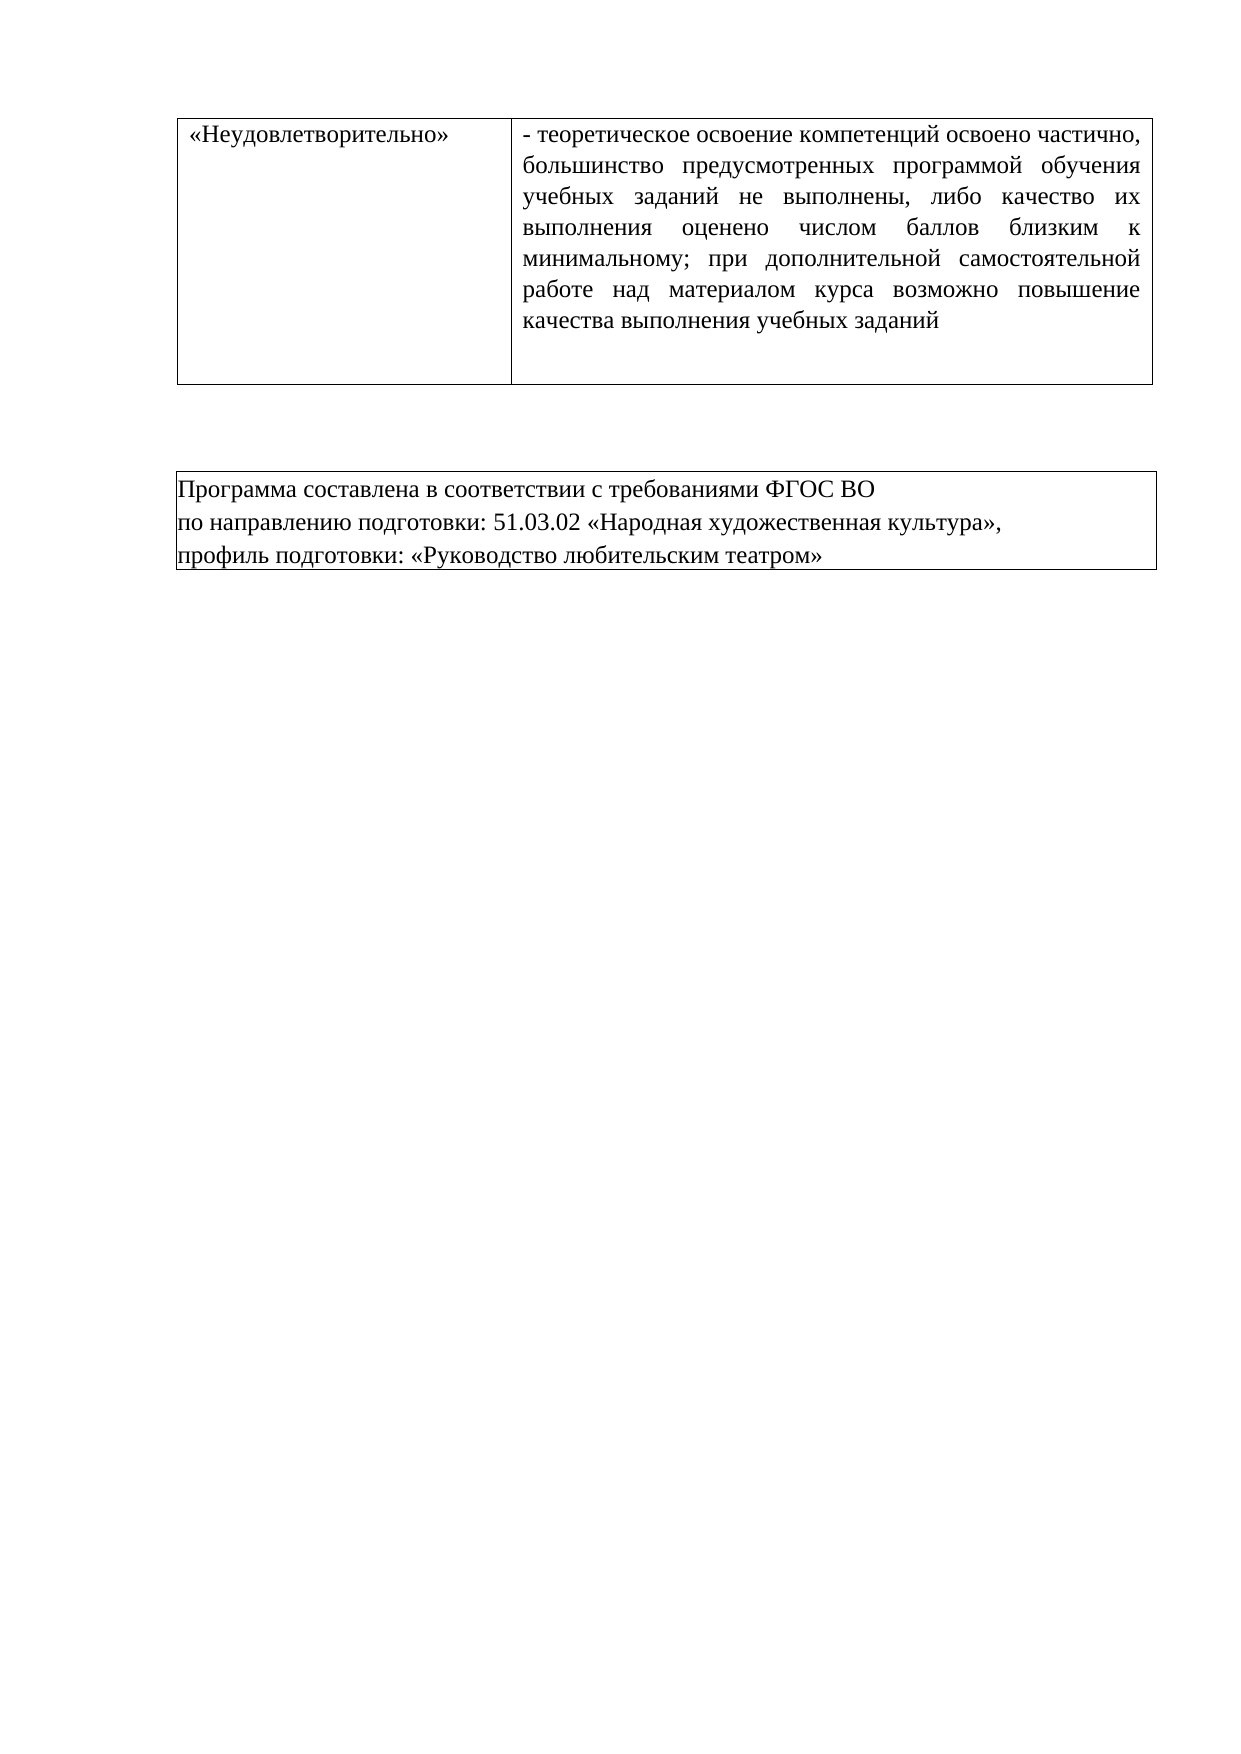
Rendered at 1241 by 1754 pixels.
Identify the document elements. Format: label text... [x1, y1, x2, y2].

table_cell - теоретическое освоение компетенций освоено частично, большинство предусмотренных программой обучения учебных заданий не выполнены, либо качество их выполнения оценено числом баллов близким к минимальному; при дополнительной самостоятельной работе над материалом курса возможно повышение качества выполнения учебных заданий [512, 119, 1152, 384]
text по направлению подготовки: 51.03.02 «Народная художественная культура», [177, 504, 1156, 536]
text профиль подготовки: «Руководство любительским театром» [177, 537, 1156, 569]
table_cell «Неудовлетворительно» [178, 119, 511, 384]
text Программа составлена в соответствии с требованиями ФГОС ВО [177, 472, 1156, 503]
